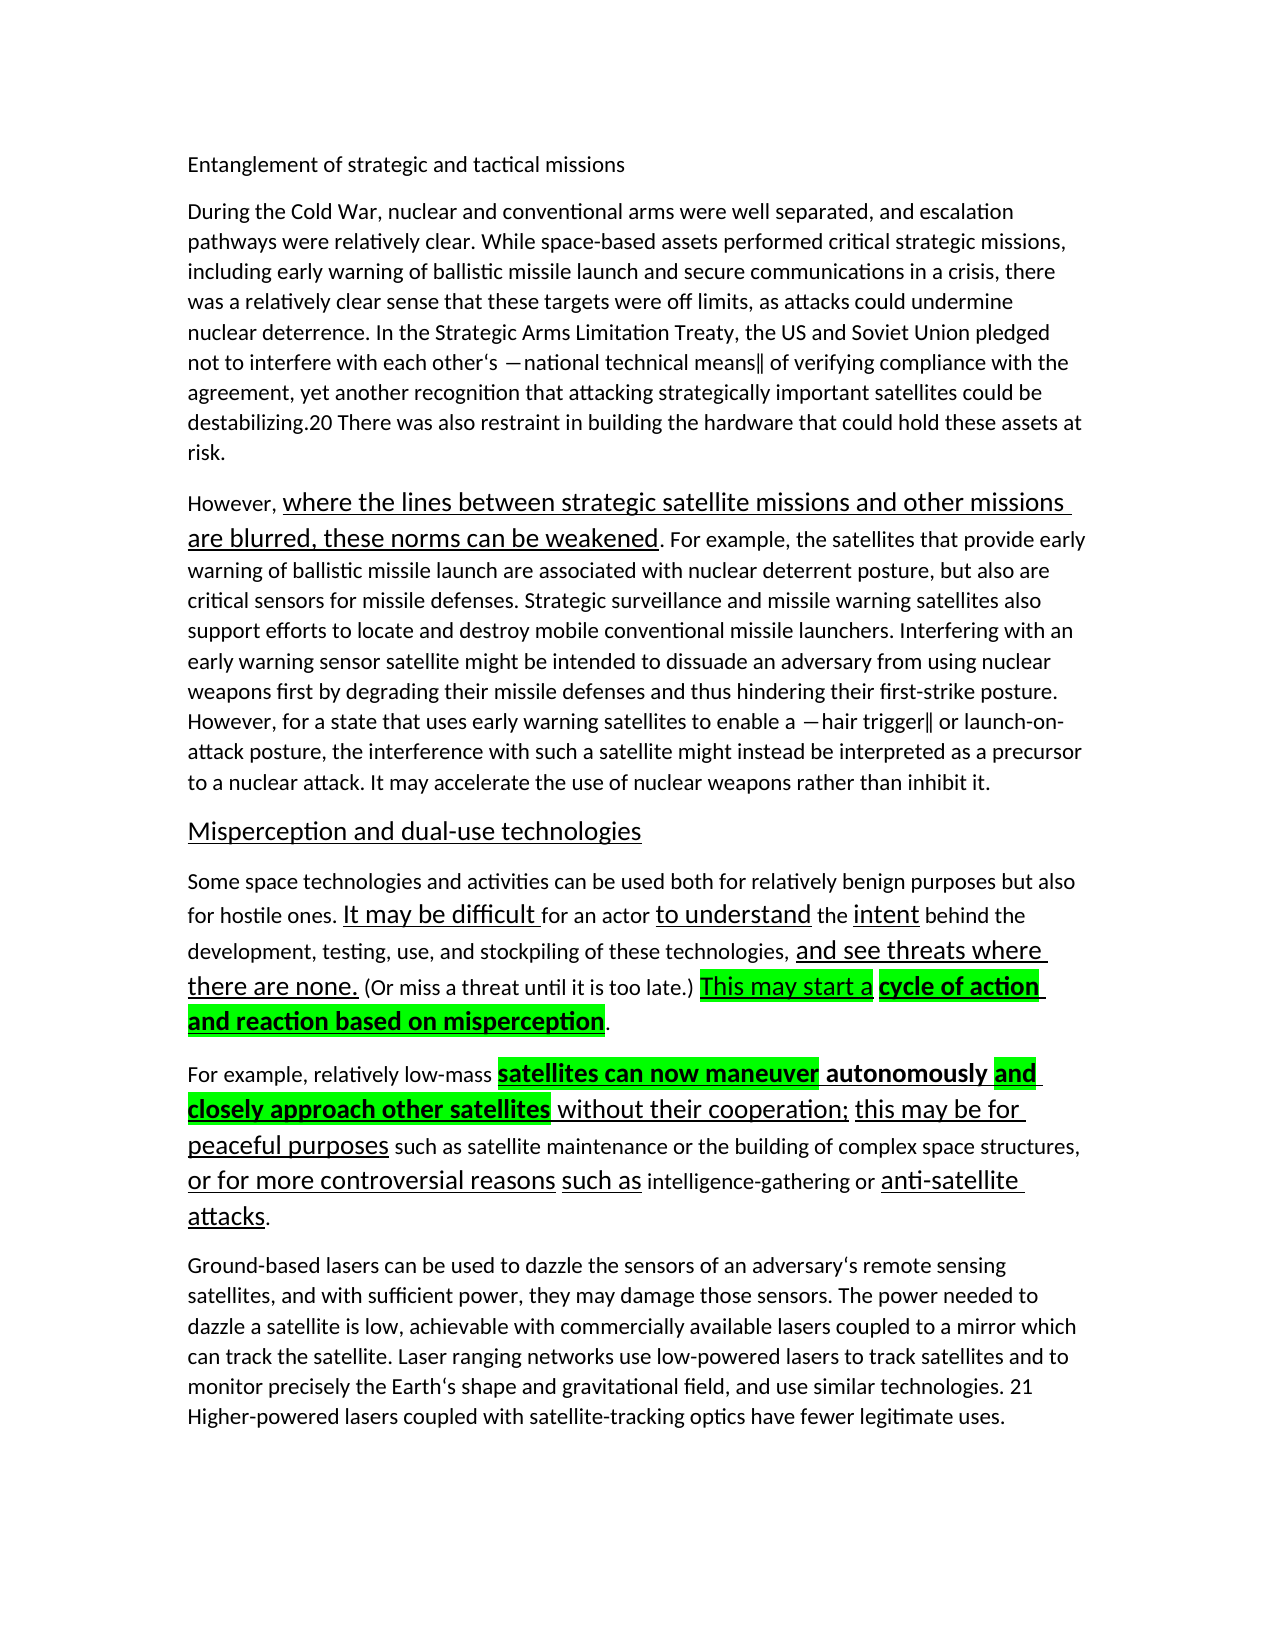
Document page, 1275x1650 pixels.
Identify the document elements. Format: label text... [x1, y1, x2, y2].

text During the Cold War, nuclear and conventional arms were well separated, and escalation pathways were relatively clear. While space-based assets performed critical strategic missions, including early warning of ballistic missile launch and secure communications in a crisis, there was a relatively clear sense that these targets were off limits, as attacks could undermine nuclear deterrence. In the Strategic Arms Limitation Treaty, the US and Soviet Union pledged not to interfere with each other‘s ―national technical means‖ of verifying compliance with the agreement, yet another recognition that attacking strategically important satellites could be destabilizing.20 There was also restraint in building the hardware that could hold these assets at risk. [187, 197, 1087, 467]
text Ground-based lasers can be used to dazzle the sensors of an adversary‘s remote sensing satellites, and with sufficient power, they may damage those sensors. The power needed to dazzle a satellite is low, achievable with commercially available lasers coupled to a mirror which can track the satellite. Laser ranging networks use low-powered lasers to track satellites and to monitor precisely the Earth‘s shape and gravitational field, and use similar technologies. 21 Higher-powered lasers coupled with satellite-tracking optics have fewer legitimate uses. [187, 1251, 1087, 1431]
text Some space technologies and activities can be used both for relatively benign purposes but also for hostile ones. It may be difficult for an actor to understand the intent behind the development, testing, use, and stockpiling of these technologies, and see threats where there are none. (Or miss a threat until it is too late.) This may start a cycle of action and reaction based on misperception. [187, 867, 1087, 1037]
text However, where the lines between strategic satellite missions and other missions are blurred, these norms can be weakened. For example, the satellites that provide early warning of ballistic missile launch are associated with nuclear deterrent posture, but also are critical sensors for missile defenses. Strategic surveillance and missile warning satellites also support efforts to locate and destroy mobile conventional missile launchers. Interfering with an early warning sensor satellite might be intended to dissuade an adversary from using nuclear weapons first by degrading their missile defenses and thus hindering their first-strike posture. However, for a state that uses early warning satellites to enable a ―hair trigger‖ or launch-on-attack posture, the interference with such a satellite might instead be interpreted as a precursor to a nuclear attack. It may accelerate the use of nuclear weapons rather than inhibit it. [187, 485, 1087, 796]
text Misperception and dual-use technologies [187, 814, 1087, 848]
text For example, relatively low-mass satellites can now maneuver autonomously and closely approach other satellites without their cooperation; this may be for peaceful purposes such as satellite maintenance or the building of complex space structures, or for more controversial reasons such as intelligence-gathering or anti-satellite attacks. [187, 1057, 1087, 1232]
text Entanglement of strategic and tactical missions [187, 150, 1087, 178]
